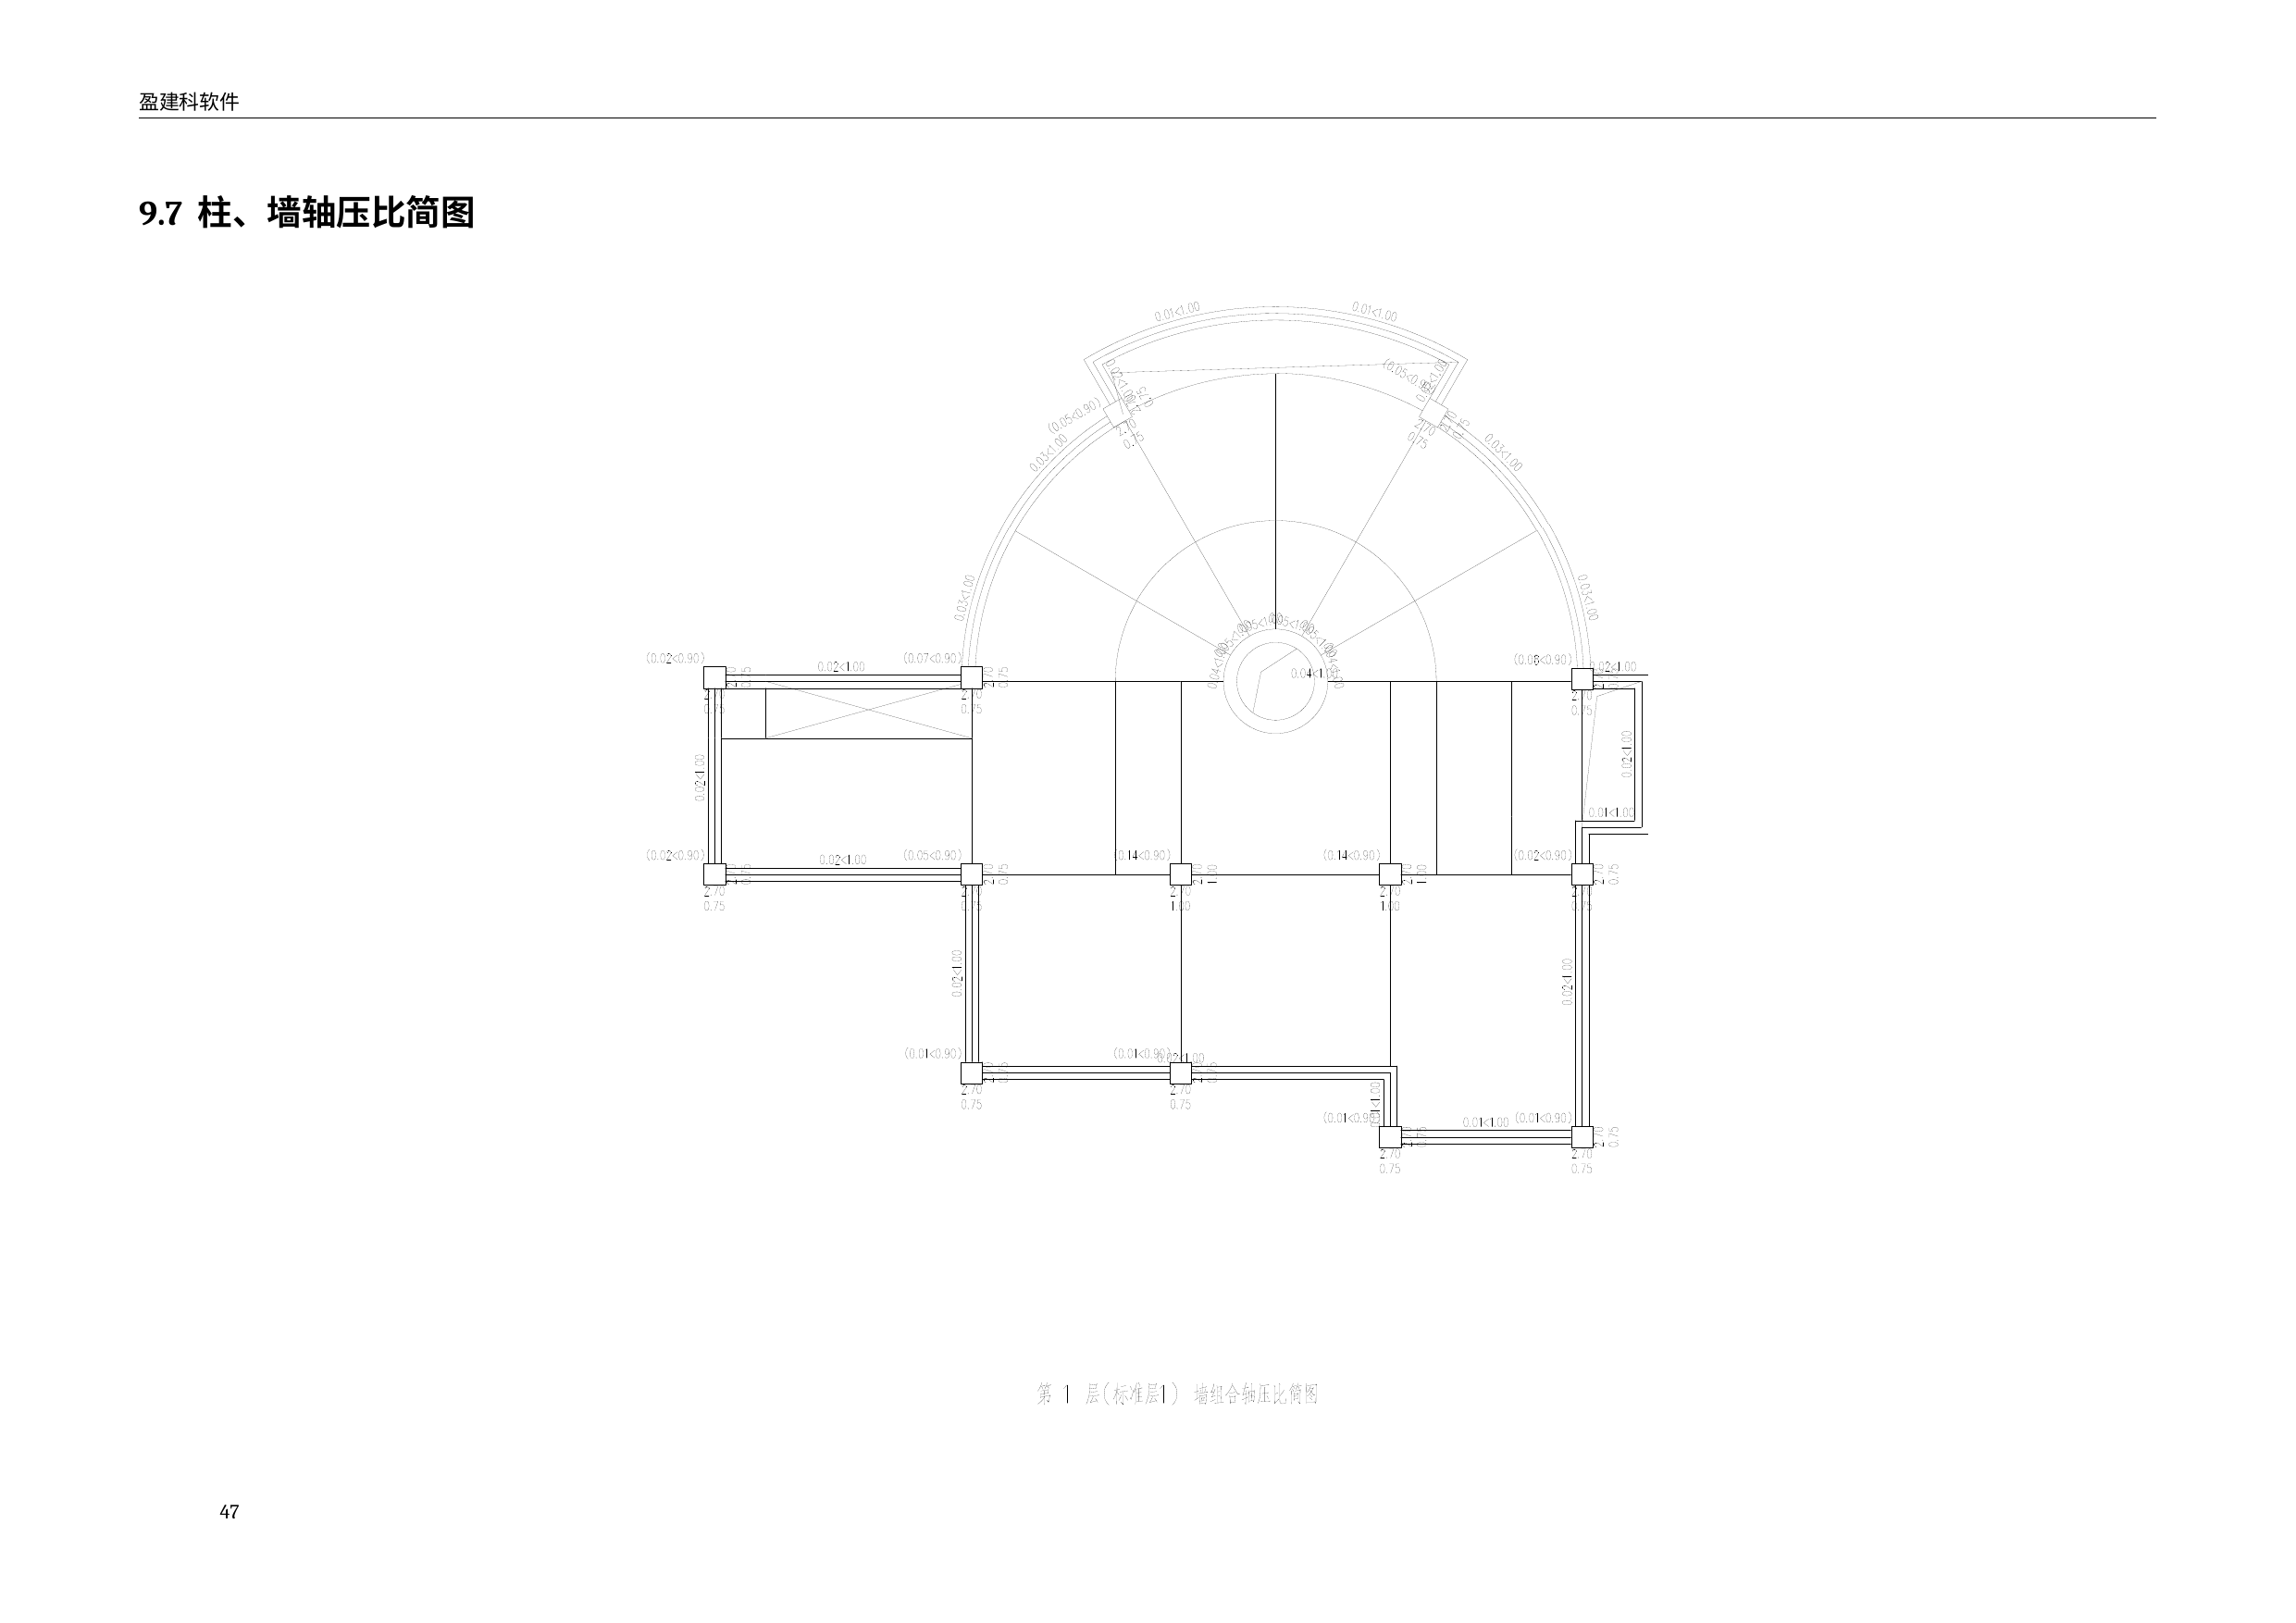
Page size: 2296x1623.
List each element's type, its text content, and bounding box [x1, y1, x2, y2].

text 9.7 柱、墙轴压比简图 [139, 180, 2156, 240]
